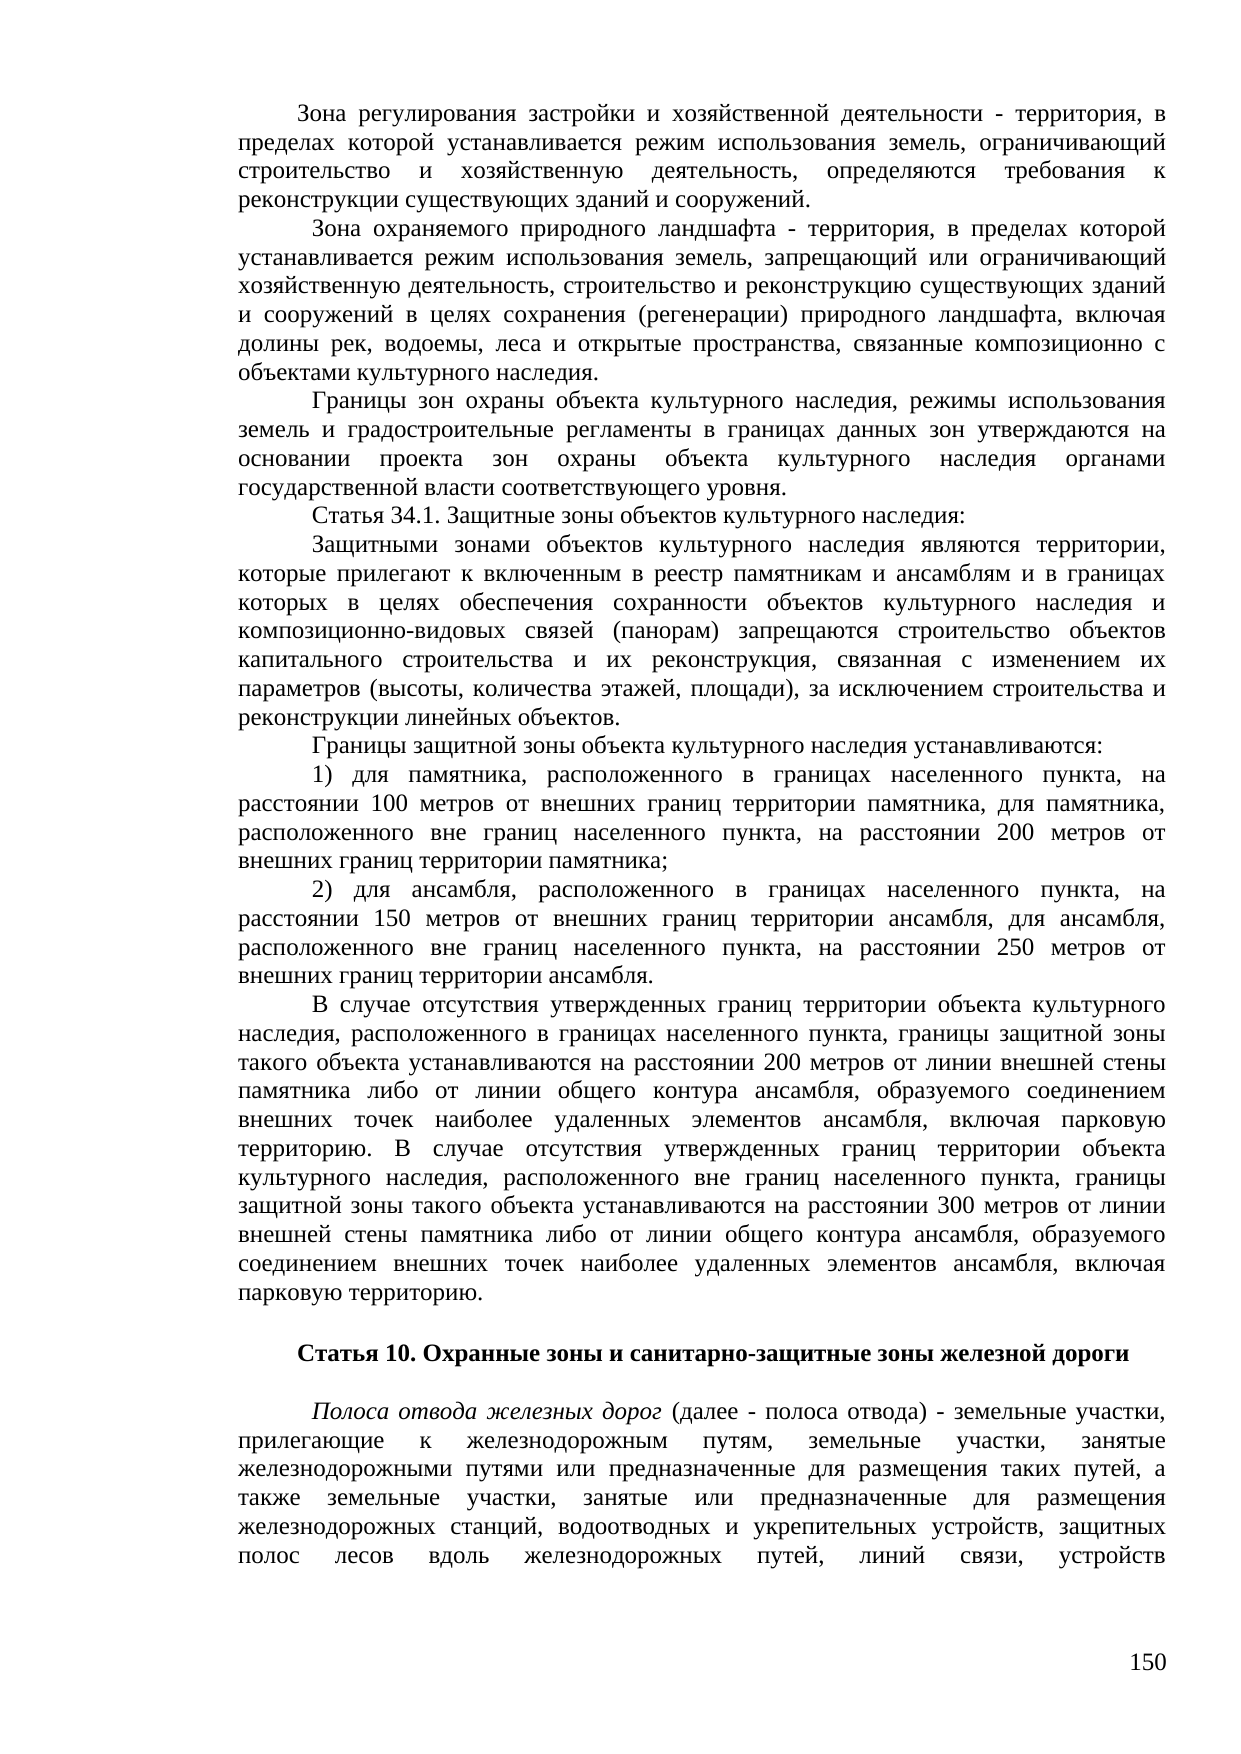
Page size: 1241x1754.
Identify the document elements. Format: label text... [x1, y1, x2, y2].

text Статья 34.1. Защитные зоны объектов культурного наследия: [238, 500, 1167, 529]
text Защитными зонами объектов культурного наследия являются территории, которые прилегают к включенным в реестр памятникам и ансамблям и в границах которых в целях обеспечения сохранности объектов культурного наследия и композиционно-видовых связей (панорам) запрещаются строительство объектов капитального строительства и их реконструкция, связанная с изменением их параметров (высоты, количества этажей, площади), за исключением строительства и реконструкции линейных объектов. [238, 529, 1167, 730]
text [238, 1396, 1167, 1568]
text Зона регулирования застройки и хозяйственной деятельности - территория, в пределах которой устанавливается режим использования земель, ограничивающий строительство и хозяйственную деятельность, определяются требования к реконструкции существующих зданий и сооружений. [238, 98, 1167, 213]
text Границы защитной зоны объекта культурного наследия устанавливаются: [238, 730, 1167, 759]
text В случае отсутствия утвержденных границ территории объекта культурного наследия, расположенного в границах населенного пункта, границы защитной зоны такого объекта устанавливаются на расстоянии 200 метров от линии внешней стены памятника либо от линии общего контура ансамбля, образуемого соединением внешних точек наиболее удаленных элементов ансамбля, включая парковую территорию. В случае отсутствия утвержденных границ территории объекта культурного наследия, расположенного вне границ населенного пункта, границы защитной зоны такого объекта устанавливаются на расстоянии 300 метров от линии внешней стены памятника либо от линии общего контура ансамбля, образуемого соединением внешних точек наиболее удаленных элементов ансамбля, включая парковую территорию. [238, 989, 1167, 1305]
text 1) для памятника, расположенного в границах населенного пункта, на расстоянии 100 метров от внешних границ территории памятника, для памятника, расположенного вне границ населенного пункта, на расстоянии 200 метров от внешних границ территории памятника; [238, 759, 1167, 874]
text Границы зон охраны объекта культурного наследия, режимы использования земель и градостроительные регламенты в границах данных зон утверждаются на основании проекта зон охраны объекта культурного наследия органами государственной власти соответствующего уровня. [238, 385, 1167, 500]
text 2) для ансамбля, расположенного в границах населенного пункта, на расстоянии 150 метров от внешних границ территории ансамбля, для ансамбля, расположенного вне границ населенного пункта, на расстоянии 250 метров от внешних границ территории ансамбля. [238, 874, 1167, 989]
text Статья 10. Охранные зоны и санитарно-защитные зоны железной дороги [238, 1338, 1167, 1367]
text Зона охраняемого природного ландшафта - территория, в пределах которой устанавливается режим использования земель, запрещающий или ограничивающий хозяйственную деятельность, строительство и реконструкцию существующих зданий и сооружений в целях сохранения (регенерации) природного ландшафта, включая долины рек, водоемы, леса и открытые пространства, связанные композиционно с объектами культурного наследия. [238, 213, 1167, 385]
